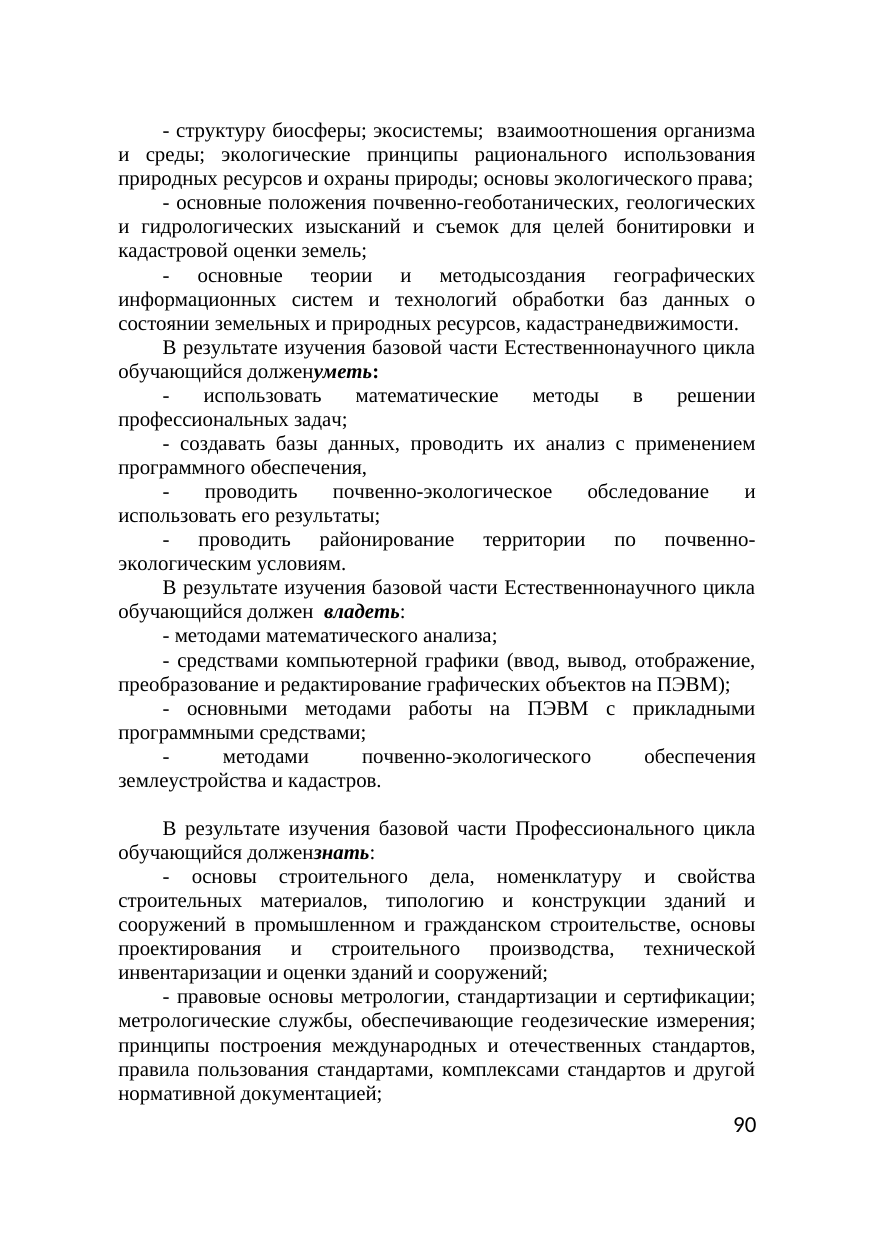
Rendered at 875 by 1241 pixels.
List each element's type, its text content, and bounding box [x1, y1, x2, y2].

text В результате изучения базовой части Естественнонаучного цикла обучающийся должен владеть: [118, 575, 756, 623]
text - основы строительного дела, номенклатуру и свойства строительных материалов, типологию и конструкции зданий и сооружений в промышленном и гражданском строительстве, основы проектирования и строительного производства, технической инвентаризации и оценки зданий и сооружений; [118, 864, 756, 984]
text - средствами компьютерной графики (ввод, вывод, отображение, преобразование и редактирование графических объектов на ПЭВМ); [118, 647, 756, 696]
text - основными методами работы на ПЭВМ с прикладными программными средствами; [118, 696, 756, 744]
text - структуру биосферы; экосистемы; взаимоотношения организма и среды; экологические принципы рационального использования природных ресурсов и охраны природы; основы экологического права; [118, 118, 756, 190]
text - проводить районирование территории по почвенно-экологическим условиям. [118, 527, 756, 575]
text В результате изучения базовой части Естественнонаучного цикла обучающийся долженуметь: [118, 335, 756, 383]
text - проводить почвенно-экологическое обследование и использовать его результаты; [118, 479, 756, 527]
text - использовать математические методы в решении профессиональных задач; [118, 383, 756, 431]
text - основные теории и методысоздания географических информационных систем и технологий обработки баз данных о состоянии земельных и природных ресурсов, кадастранедвижимости. [118, 262, 756, 335]
text - правовые основы метрологии, стандартизации и сертификации; метрологические службы, обеспечивающие геодезические измерения; принципы построения международных и отечественных стандартов, правила пользования стандартами, комплексами стандартов и другой нормативной документацией; [118, 984, 756, 1105]
text В результате изучения базовой части Профессионального цикла обучающийся должензнать: [118, 816, 756, 864]
text - методами почвенно-экологического обеспечения землеустройства и кадастров. [118, 744, 756, 792]
text - основные положения почвенно-геоботанических, геологических и гидрологических изысканий и съемок для целей бонитировки и кадастровой оценки земель; [118, 190, 756, 262]
text - методами математического анализа; [118, 623, 756, 647]
text - создавать базы данных, проводить их анализ с применением программного обеспечения, [118, 431, 756, 479]
